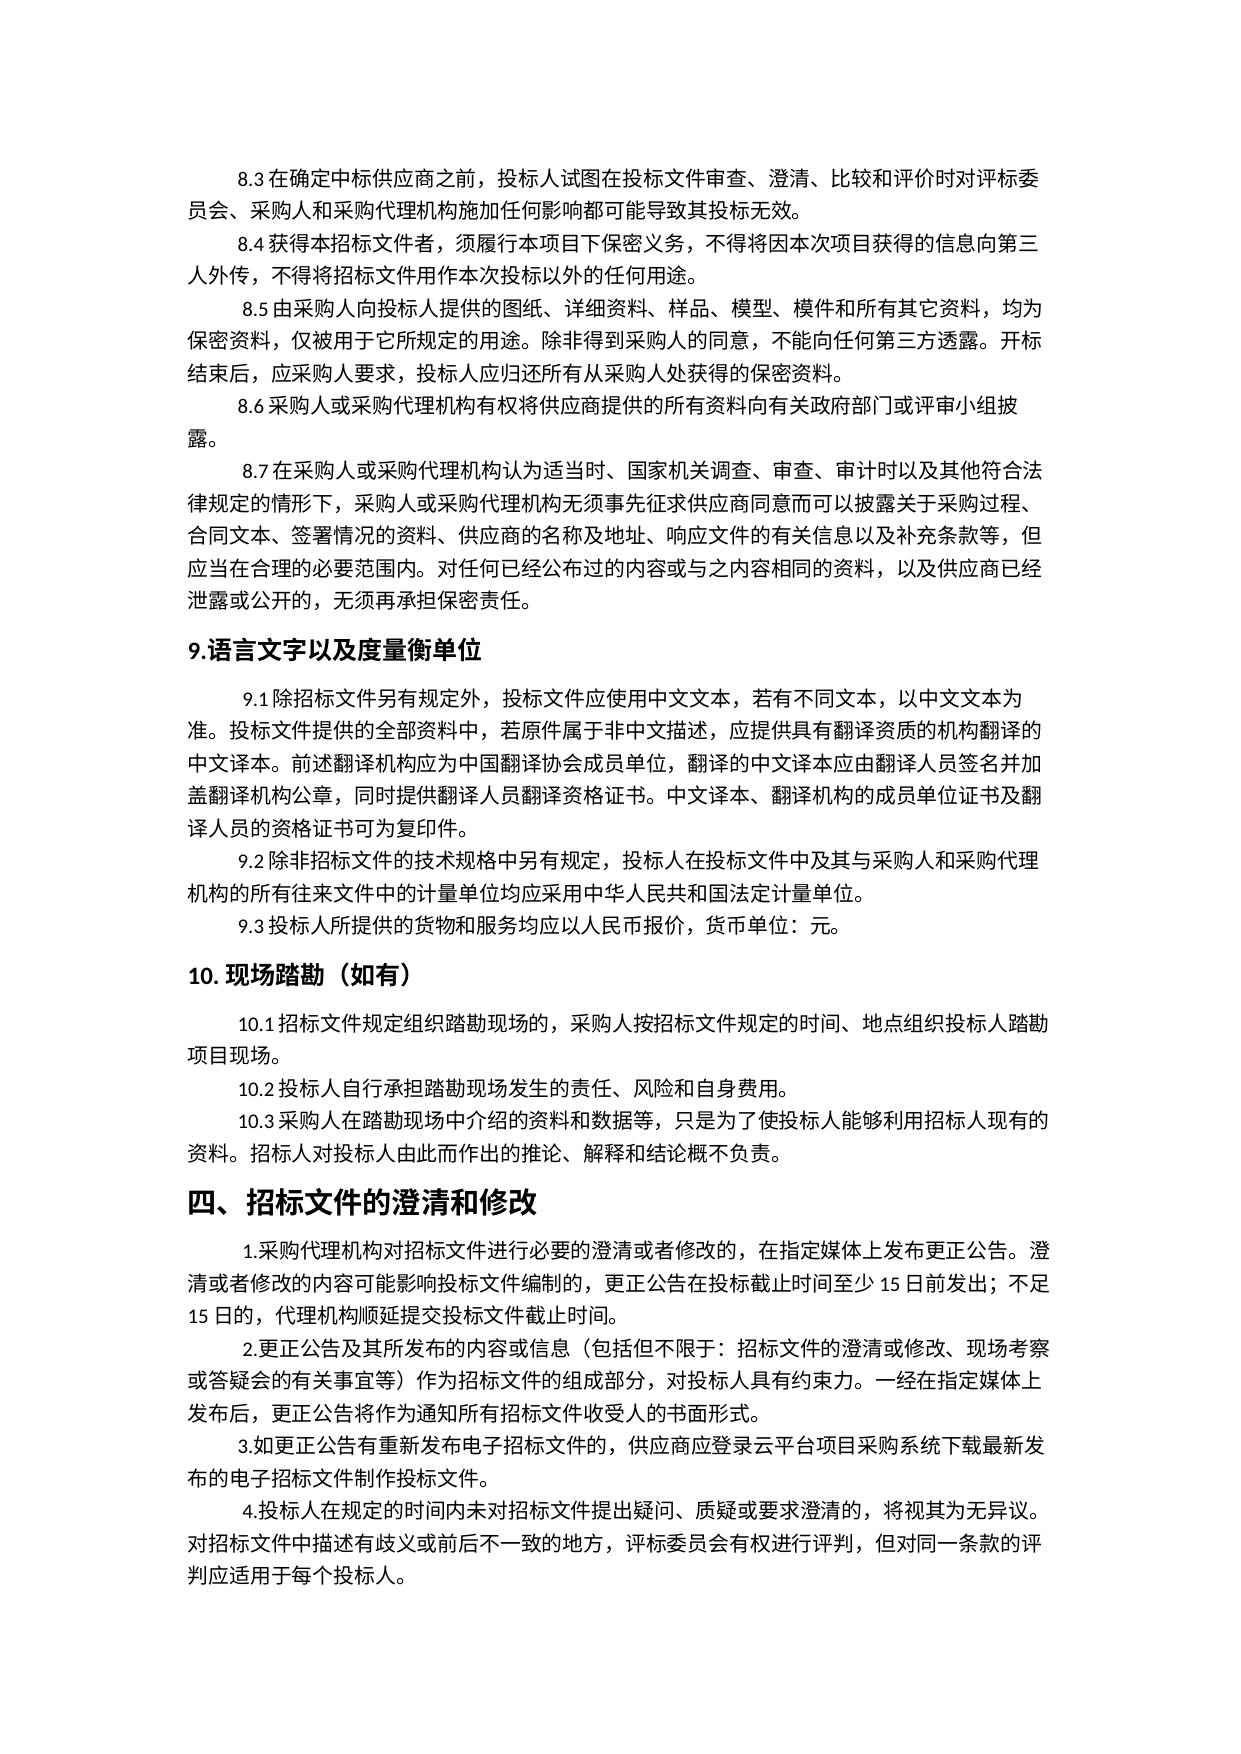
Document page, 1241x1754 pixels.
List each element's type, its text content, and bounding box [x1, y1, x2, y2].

text 四、招标文件的澄清和修改 [187, 1169, 1053, 1234]
text 8.3在确定中标供应商之前，投标人试图在投标文件审查、澄清、比较和评价时对评标委员会、采购人和采购代理机构施加任何影响都可能导致其投标无效。 [187, 162, 1053, 227]
text 8.6采购人或采购代理机构有权将供应商提供的所有资料向有关政府部门或评审小组披露。 [187, 389, 1053, 454]
text 4.投标人在规定的时间内未对招标文件提出疑问、质疑或要求澄清的，将视其为无异议。对招标文件中描述有歧义或前后不一致的地方，评标委员会有权进行评判，但对同一条款的评判应适用于每个投标人。 [187, 1494, 1053, 1592]
text 8.7在采购人或采购代理机构认为适当时、国家机关调查、审查、审计时以及其他符合法律规定的情形下，采购人或采购代理机构无须事先征求供应商同意而可以披露关于采购过程、合同文本、签署情况的资料、供应商的名称及地址、响应文件的有关信息以及补充条款等，但应当在合理的必要范围内。对任何已经公布过的内容或与之内容相同的资料，以及供应商已经泄露或公开的，无须再承担保密责任。 [187, 454, 1053, 617]
text 10.1招标文件规定组织踏勘现场的，采购人按招标文件规定的时间、地点组织投标人踏勘项目现场。 [187, 1007, 1053, 1072]
text 10. 现场踏勘（如有） [187, 942, 1053, 1007]
text 9.3投标人所提供的货物和服务均应以人民币报价，货币单位：元。 [187, 909, 1053, 942]
text 8.4获得本招标文件者，须履行本项目下保密义务，不得将因本次项目获得的信息向第三人外传，不得将招标文件用作本次投标以外的任何用途。 [187, 227, 1053, 292]
text 2.更正公告及其所发布的内容或信息（包括但不限于：招标文件的澄清或修改、现场考察或答疑会的有关事宜等）作为招标文件的组成部分，对投标人具有约束力。一经在指定媒体上发布后，更正公告将作为通知所有招标文件收受人的书面形式。 [187, 1332, 1053, 1429]
text 9.语言文字以及度量衡单位 [187, 617, 1053, 682]
text 3.如更正公告有重新发布电子招标文件的，供应商应登录云平台项目采购系统下载最新发布的电子招标文件制作投标文件。 [187, 1429, 1053, 1494]
text 10.2投标人自行承担踏勘现场发生的责任、风险和自身费用。 [187, 1072, 1053, 1104]
text 9.2除非招标文件的技术规格中另有规定，投标人在投标文件中及其与采购人和采购代理机构的所有往来文件中的计量单位均应采用中华人民共和国法定计量单位。 [187, 844, 1053, 909]
text 10.3采购人在踏勘现场中介绍的资料和数据等，只是为了使投标人能够利用招标人现有的资料。招标人对投标人由此而作出的推论、解释和结论概不负责。 [187, 1104, 1053, 1169]
text 8.5由采购人向投标人提供的图纸、详细资料、样品、模型、模件和所有其它资料，均为保密资料，仅被用于它所规定的用途。除非得到采购人的同意，不能向任何第三方透露。开标结束后，应采购人要求，投标人应归还所有从采购人处获得的保密资料。 [187, 292, 1053, 389]
text 1.采购代理机构对招标文件进行必要的澄清或者修改的，在指定媒体上发布更正公告。澄清或者修改的内容可能影响投标文件编制的，更正公告在投标截止时间至少15日前发出；不足15日的，代理机构顺延提交投标文件截止时间。 [187, 1234, 1053, 1332]
text 9.1除招标文件另有规定外，投标文件应使用中文文本，若有不同文本，以中文文本为准。投标文件提供的全部资料中，若原件属于非中文描述，应提供具有翻译资质的机构翻译的中文译本。前述翻译机构应为中国翻译协会成员单位，翻译的中文译本应由翻译人员签名并加盖翻译机构公章，同时提供翻译人员翻译资格证书。中文译本、翻译机构的成员单位证书及翻译人员的资格证书可为复印件。 [187, 682, 1053, 844]
